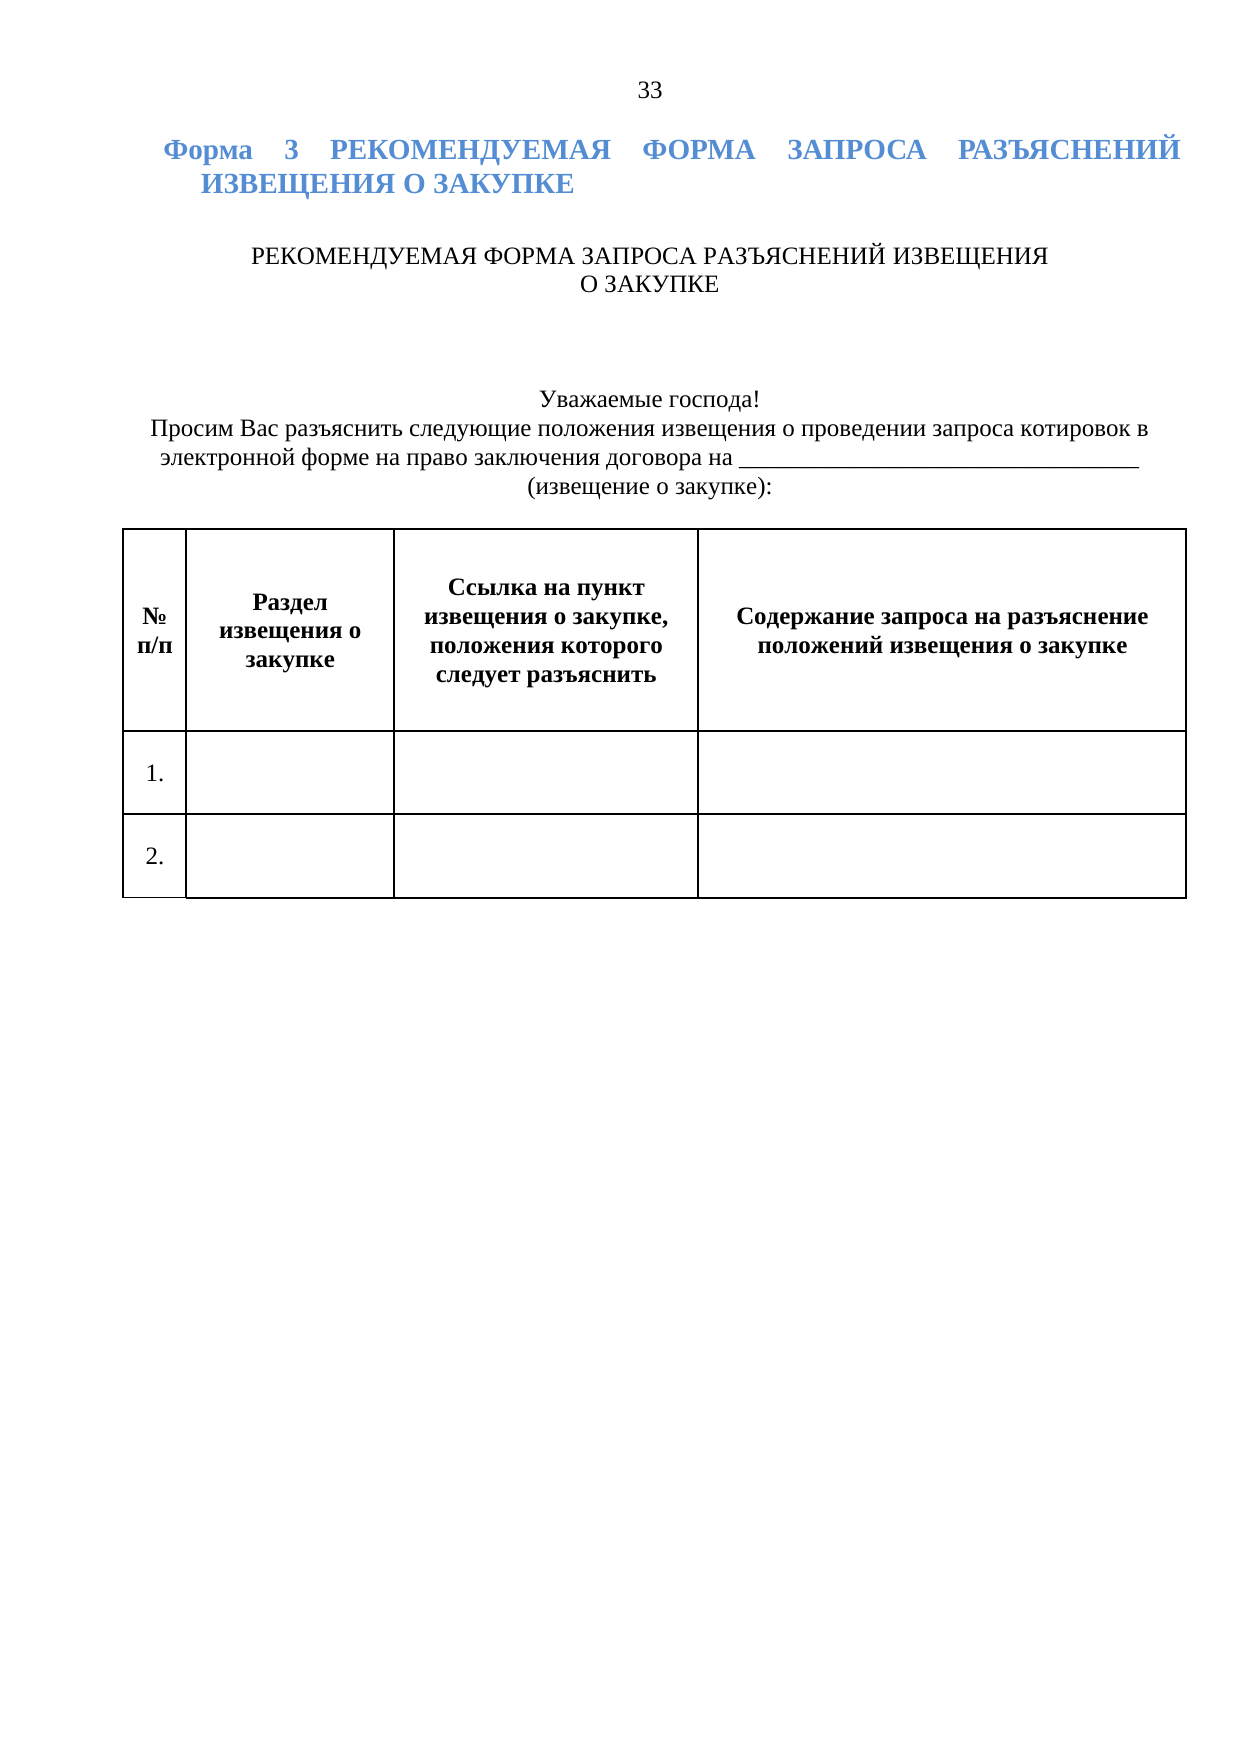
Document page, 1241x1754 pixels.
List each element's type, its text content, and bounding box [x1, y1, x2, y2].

table_cell 2. [124, 815, 185, 897]
table_cell 1. [124, 732, 185, 813]
table_header Раздел извещения о закупке [187, 530, 393, 730]
table_cell [699, 815, 1185, 897]
table_header № п/п [124, 530, 185, 730]
text РЕКОМЕНДУЕМАЯ ФОРМА ЗАПРОСА РАЗЪЯСНЕНИЙ ИЗВЕЩЕНИЯ [118, 241, 1181, 269]
table_header Содержание запроса на разъяснение положений извещения о закупке [699, 530, 1185, 730]
text О ЗАКУПКЕ [118, 269, 1181, 298]
table_cell [395, 815, 697, 897]
text Уважаемые господа! [118, 384, 1181, 413]
table_header Ссылка на пункт извещения о закупке, положения которого следует разъяснить [395, 530, 697, 730]
table_cell [699, 732, 1185, 813]
table_cell [395, 732, 697, 813]
text Просим Вас разъяснить следующие положения извещения о проведении запроса котировок в электронной форме на право заключения договора на ________________________________ (извещение о закупке): [118, 413, 1181, 499]
subtitle Форма 3 РЕКОМЕНДУЕМАЯ ФОРМА ЗАПРОСА РАЗЪЯСНЕНИЙ ИЗВЕЩЕНИЯ О ЗАКУПКЕ [163, 132, 1181, 199]
table_cell [187, 815, 393, 897]
table_cell [187, 732, 393, 813]
